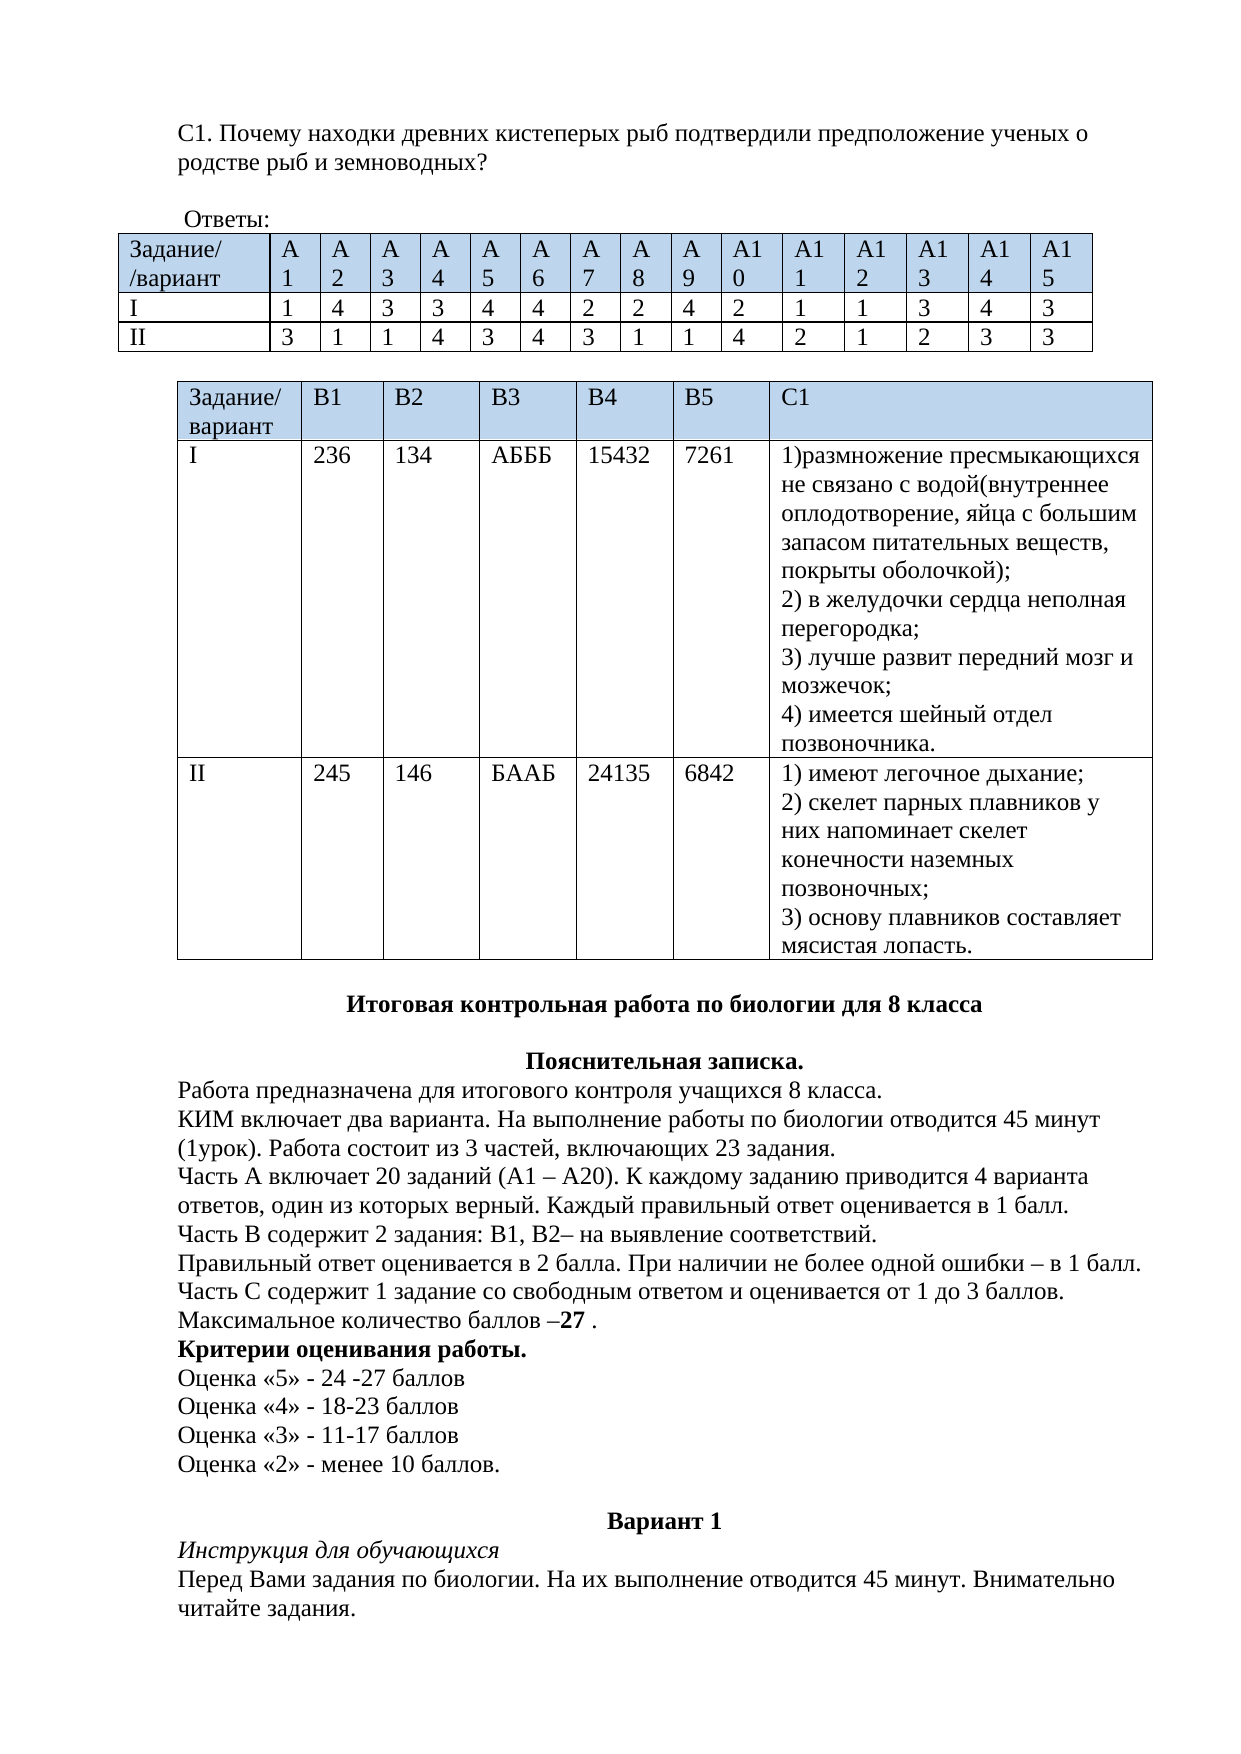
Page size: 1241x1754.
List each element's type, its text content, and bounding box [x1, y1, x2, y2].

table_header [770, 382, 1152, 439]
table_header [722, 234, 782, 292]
text Работа предназначена для итогового контроля учащихся 8 класса. [177, 1075, 1152, 1104]
text Оценка «3» - 11-17 баллов [177, 1420, 1152, 1449]
text Оценка «4» - 18-23 баллов [177, 1391, 1152, 1420]
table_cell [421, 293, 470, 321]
text Максимальное количество баллов –27 . [177, 1305, 1152, 1334]
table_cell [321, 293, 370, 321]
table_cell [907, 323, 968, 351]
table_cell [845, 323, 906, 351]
text Часть А включает 20 заданий (А1 – А20). К каждому заданию приводится 4 варианта ответов, один из которых верный. Каждый правильный ответ оценивается в 1 балл. [177, 1161, 1152, 1219]
text Оценка «2» - менее 10 баллов. [177, 1449, 1152, 1478]
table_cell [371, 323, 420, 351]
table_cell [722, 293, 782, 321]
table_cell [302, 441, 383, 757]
text Оценка «5» - 24 -27 баллов [177, 1363, 1152, 1391]
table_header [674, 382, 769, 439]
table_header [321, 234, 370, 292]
text Вариант 1 [177, 1506, 1152, 1535]
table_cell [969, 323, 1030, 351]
text Критерии оценивания работы. [177, 1334, 1152, 1363]
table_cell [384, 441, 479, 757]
text Перед Вами задания по биологии. На их выполнение отводится 45 минут. Внимательно читайте задания. [177, 1564, 1152, 1621]
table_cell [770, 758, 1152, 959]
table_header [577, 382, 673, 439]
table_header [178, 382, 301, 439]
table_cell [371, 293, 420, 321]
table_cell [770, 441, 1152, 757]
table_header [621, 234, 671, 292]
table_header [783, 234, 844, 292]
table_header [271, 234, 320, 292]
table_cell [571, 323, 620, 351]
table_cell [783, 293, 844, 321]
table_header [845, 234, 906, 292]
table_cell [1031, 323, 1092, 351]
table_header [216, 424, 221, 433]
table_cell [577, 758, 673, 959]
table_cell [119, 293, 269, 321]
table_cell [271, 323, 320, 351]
text Итоговая контрольная работа по биологии для 8 класса [177, 989, 1152, 1018]
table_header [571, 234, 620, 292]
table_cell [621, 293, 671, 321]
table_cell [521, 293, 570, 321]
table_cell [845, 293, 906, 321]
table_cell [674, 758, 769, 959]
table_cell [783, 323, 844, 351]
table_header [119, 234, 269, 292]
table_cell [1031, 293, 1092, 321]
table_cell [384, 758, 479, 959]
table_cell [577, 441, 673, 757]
text Инструкция для обучающихся [177, 1535, 1152, 1564]
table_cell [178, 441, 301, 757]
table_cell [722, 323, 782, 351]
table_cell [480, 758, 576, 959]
text Часть В содержит 2 задания: В1, В2– на выявление соответствий. [177, 1219, 1152, 1248]
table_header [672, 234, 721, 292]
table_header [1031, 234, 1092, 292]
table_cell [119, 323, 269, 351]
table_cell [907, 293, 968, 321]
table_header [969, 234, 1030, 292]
text Часть С содержит 1 задание со свободным ответом и оценивается от 1 до 3 баллов. [177, 1276, 1152, 1305]
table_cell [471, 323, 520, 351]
text С1. Почему находки древних кистеперых рыб подтвердили предположение ученых о родстве рыб и земноводных? [177, 118, 1152, 176]
text Ответы: [177, 204, 1152, 233]
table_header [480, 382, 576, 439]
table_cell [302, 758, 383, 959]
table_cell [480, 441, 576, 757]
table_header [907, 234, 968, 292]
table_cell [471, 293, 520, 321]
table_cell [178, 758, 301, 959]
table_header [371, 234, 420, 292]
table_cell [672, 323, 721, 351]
text Правильный ответ оценивается в 2 балла. При наличии не более одной ошибки – в 1 балл. [177, 1248, 1152, 1276]
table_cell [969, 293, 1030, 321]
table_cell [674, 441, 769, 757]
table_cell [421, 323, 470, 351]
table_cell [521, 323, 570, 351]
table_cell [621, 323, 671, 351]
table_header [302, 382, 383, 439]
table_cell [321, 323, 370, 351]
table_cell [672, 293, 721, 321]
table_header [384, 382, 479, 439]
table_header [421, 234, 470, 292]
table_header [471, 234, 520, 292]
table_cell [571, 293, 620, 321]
text Пояснительная записка. [177, 1046, 1152, 1075]
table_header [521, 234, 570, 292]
text КИМ включает два варианта. На выполнение работы по биологии отводится 45 минут (1урок). Работа состоит из 3 частей, включающих 23 задания. [177, 1104, 1152, 1161]
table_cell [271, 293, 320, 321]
